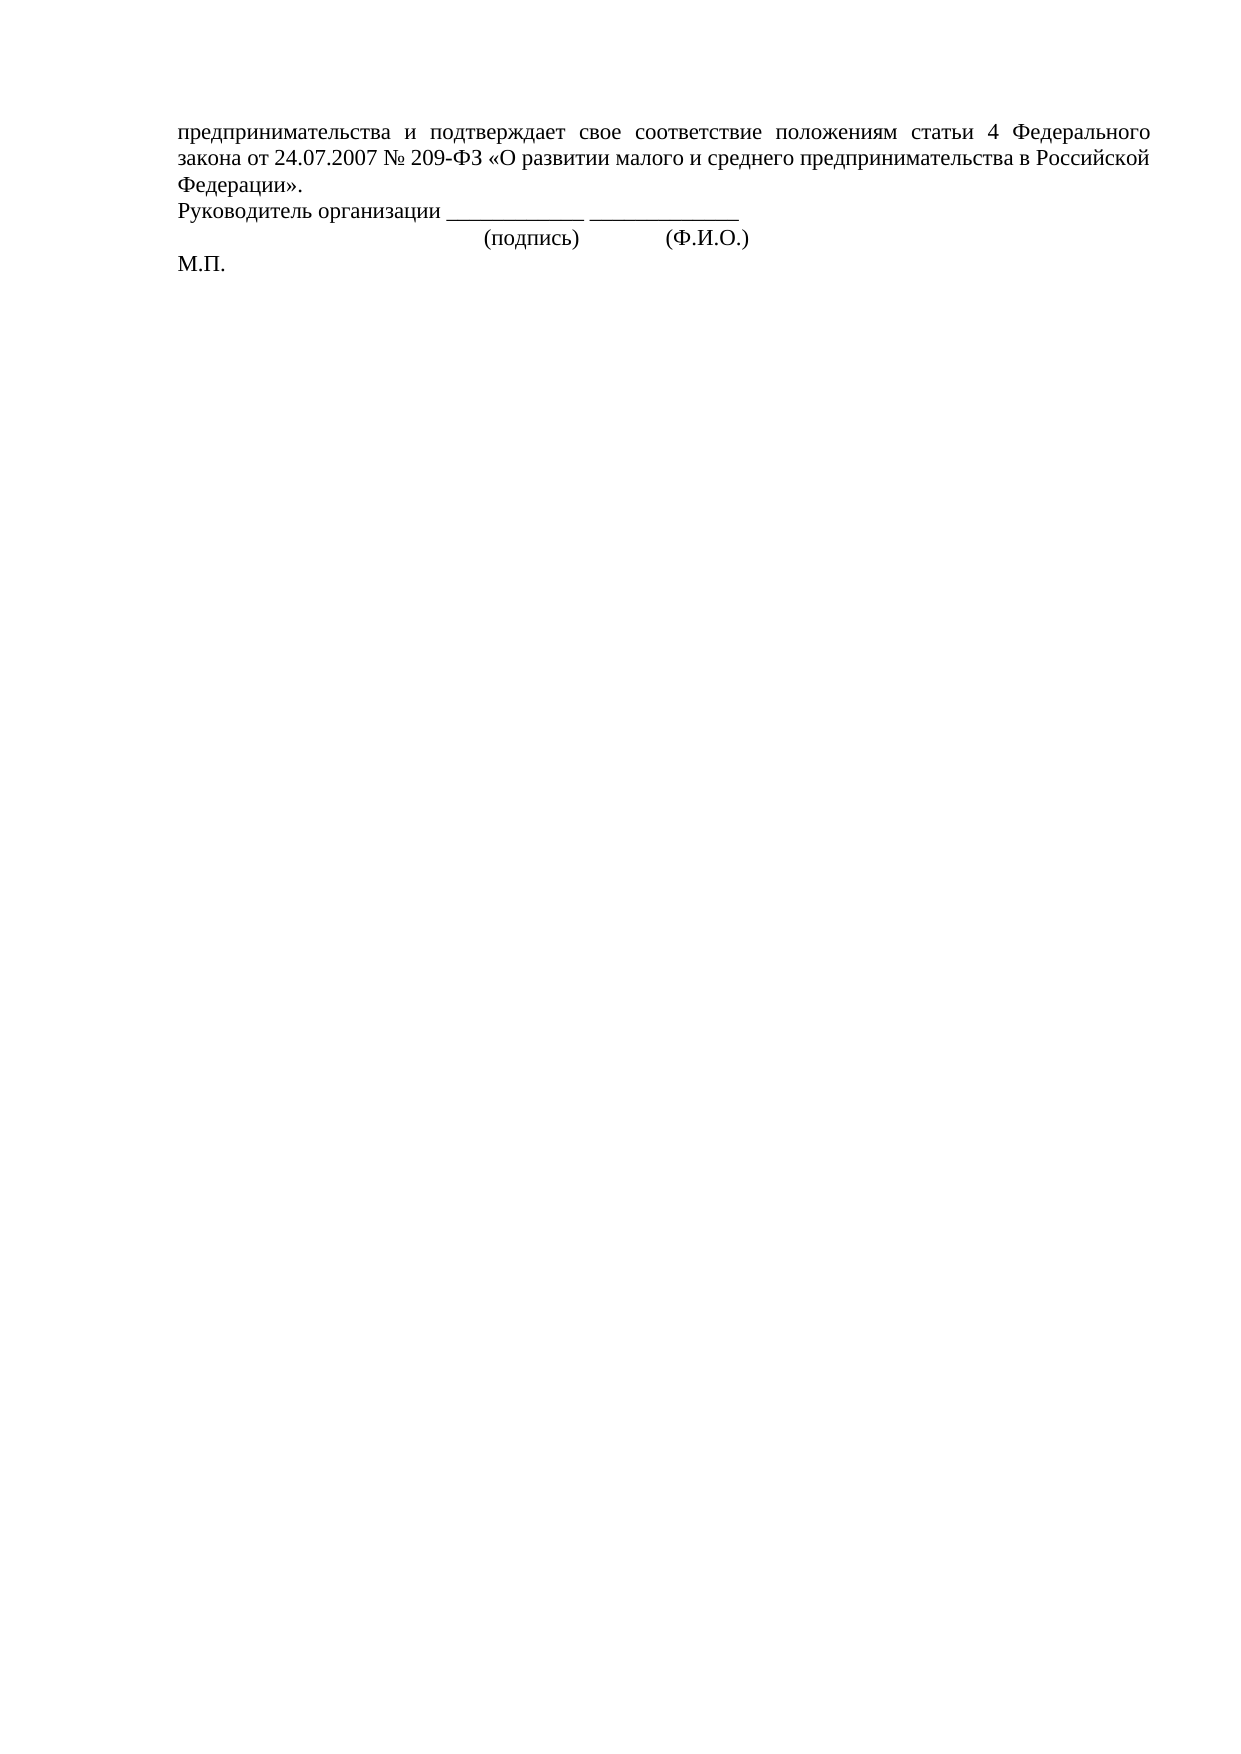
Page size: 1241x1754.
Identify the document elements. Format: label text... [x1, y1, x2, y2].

text М.П. [177, 250, 1152, 276]
text Руководитель организации ____________ _____________ [177, 197, 1152, 223]
text предпринимательства и подтверждает свое соответствие положениям статьи 4 Федерального закона от 24.07.2007 № 209-ФЗ «О развитии малого и среднего предпринимательства в Российской Федерации». [177, 118, 1152, 197]
text (подпись) (Ф.И.О.) [177, 223, 1152, 250]
